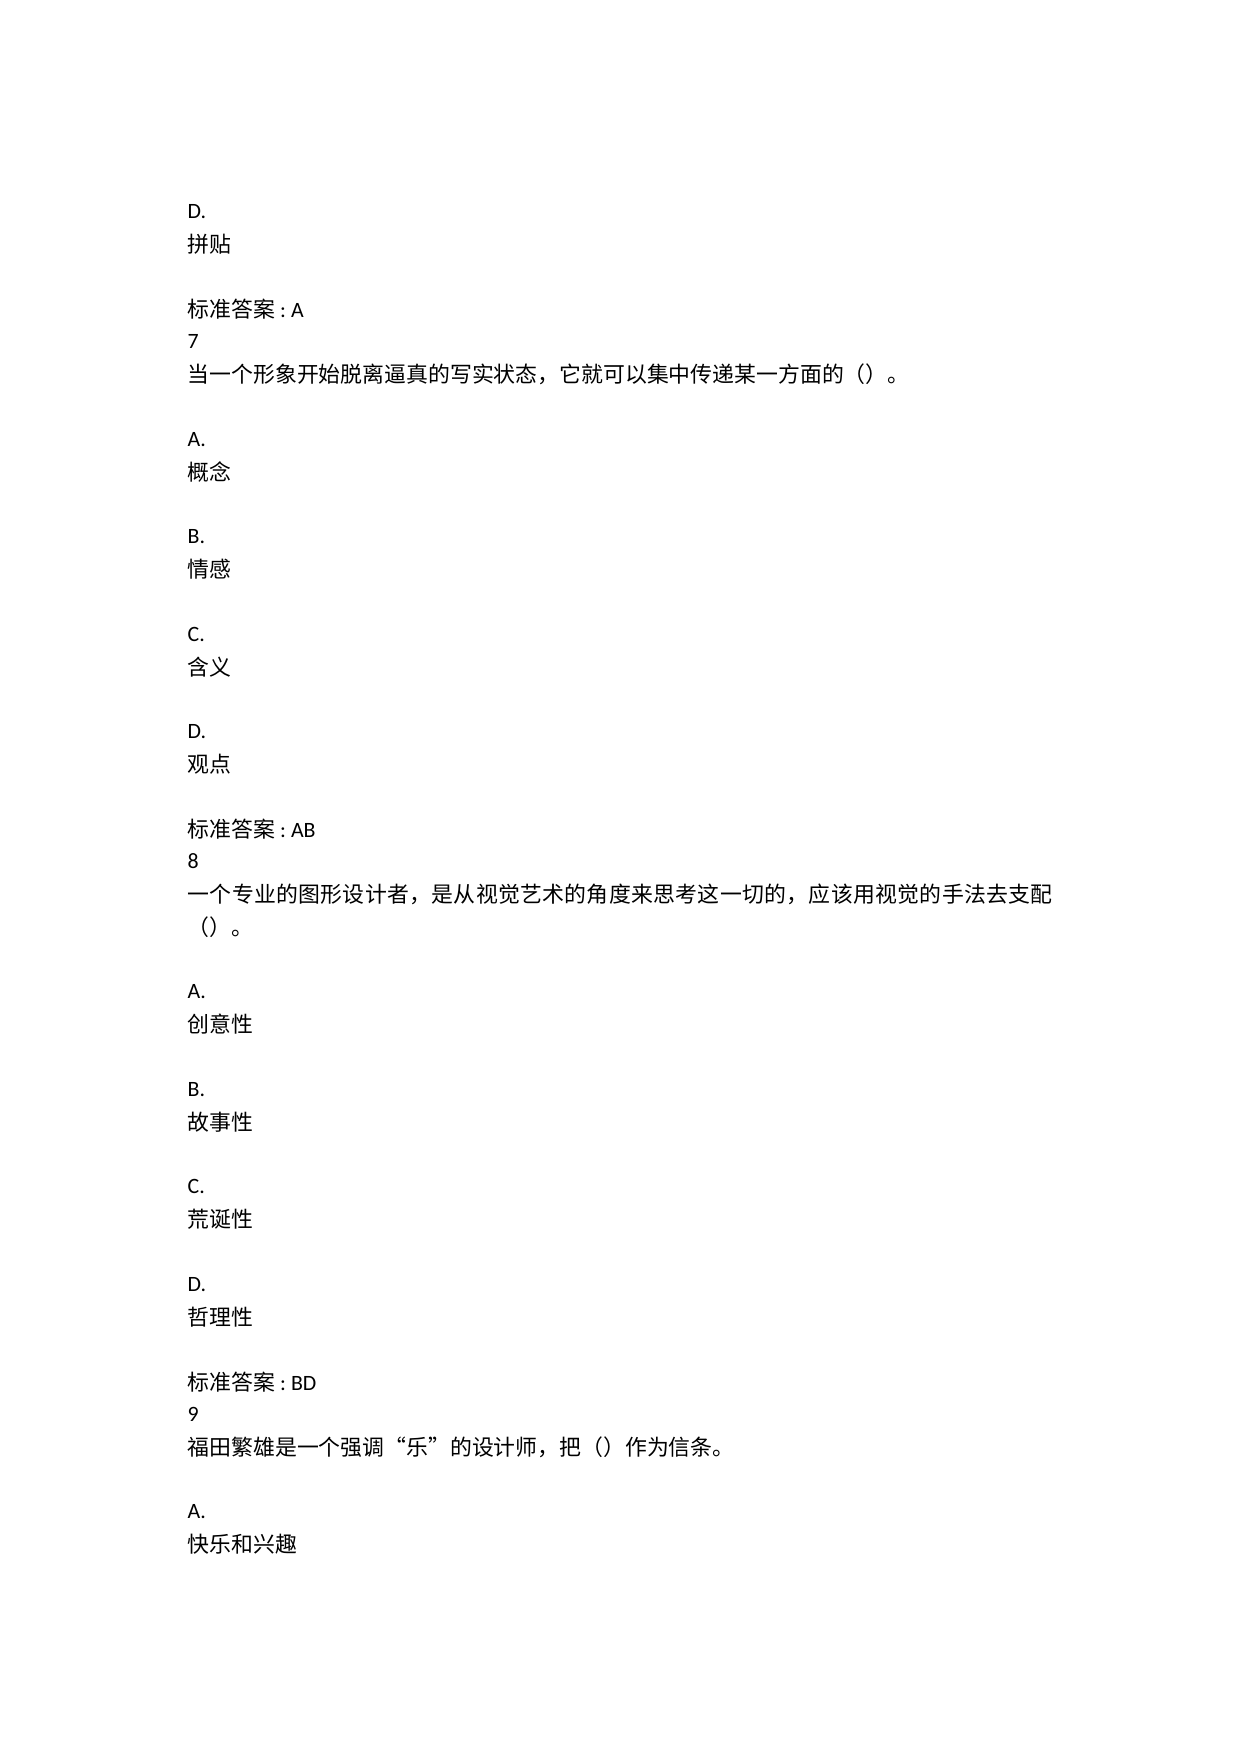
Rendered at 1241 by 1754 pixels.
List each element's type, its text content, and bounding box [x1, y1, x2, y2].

text C. [187, 617, 1053, 649]
text D. [187, 1267, 1053, 1299]
text 8 [187, 844, 1053, 877]
text 标准答案 : A [187, 292, 1053, 324]
text A. [187, 422, 1053, 454]
text 7 [187, 324, 1053, 357]
text D. [187, 194, 1053, 227]
text 标准答案 : BD [187, 1364, 1053, 1397]
text A. [187, 1494, 1053, 1527]
text 概念 [187, 454, 1053, 487]
text 观点 [187, 747, 1053, 779]
text 快乐和兴趣 [187, 1527, 1053, 1559]
text 当一个形象开始脱离逼真的写实状态，它就可以集中传递某一方面的（）。 [187, 357, 1053, 389]
text A. [187, 974, 1053, 1007]
text 标准答案 : AB [187, 812, 1053, 844]
text 福田繁雄是一个强调“乐”的设计师，把（）作为信条。 [187, 1429, 1053, 1462]
text D. [187, 714, 1053, 747]
text 创意性 [187, 1007, 1053, 1039]
text 含义 [187, 649, 1053, 682]
text B. [187, 1072, 1053, 1104]
text 一个专业的图形设计者，是从视觉艺术的角度来思考这一切的，应该用视觉的手法去支配（）。 [187, 877, 1053, 942]
text 荒诞性 [187, 1202, 1053, 1234]
text 哲理性 [187, 1299, 1053, 1332]
text 情感 [187, 552, 1053, 584]
text C. [187, 1169, 1053, 1202]
text 9 [187, 1397, 1053, 1429]
text B. [187, 519, 1053, 552]
text 故事性 [187, 1104, 1053, 1137]
text 拼贴 [187, 227, 1053, 259]
